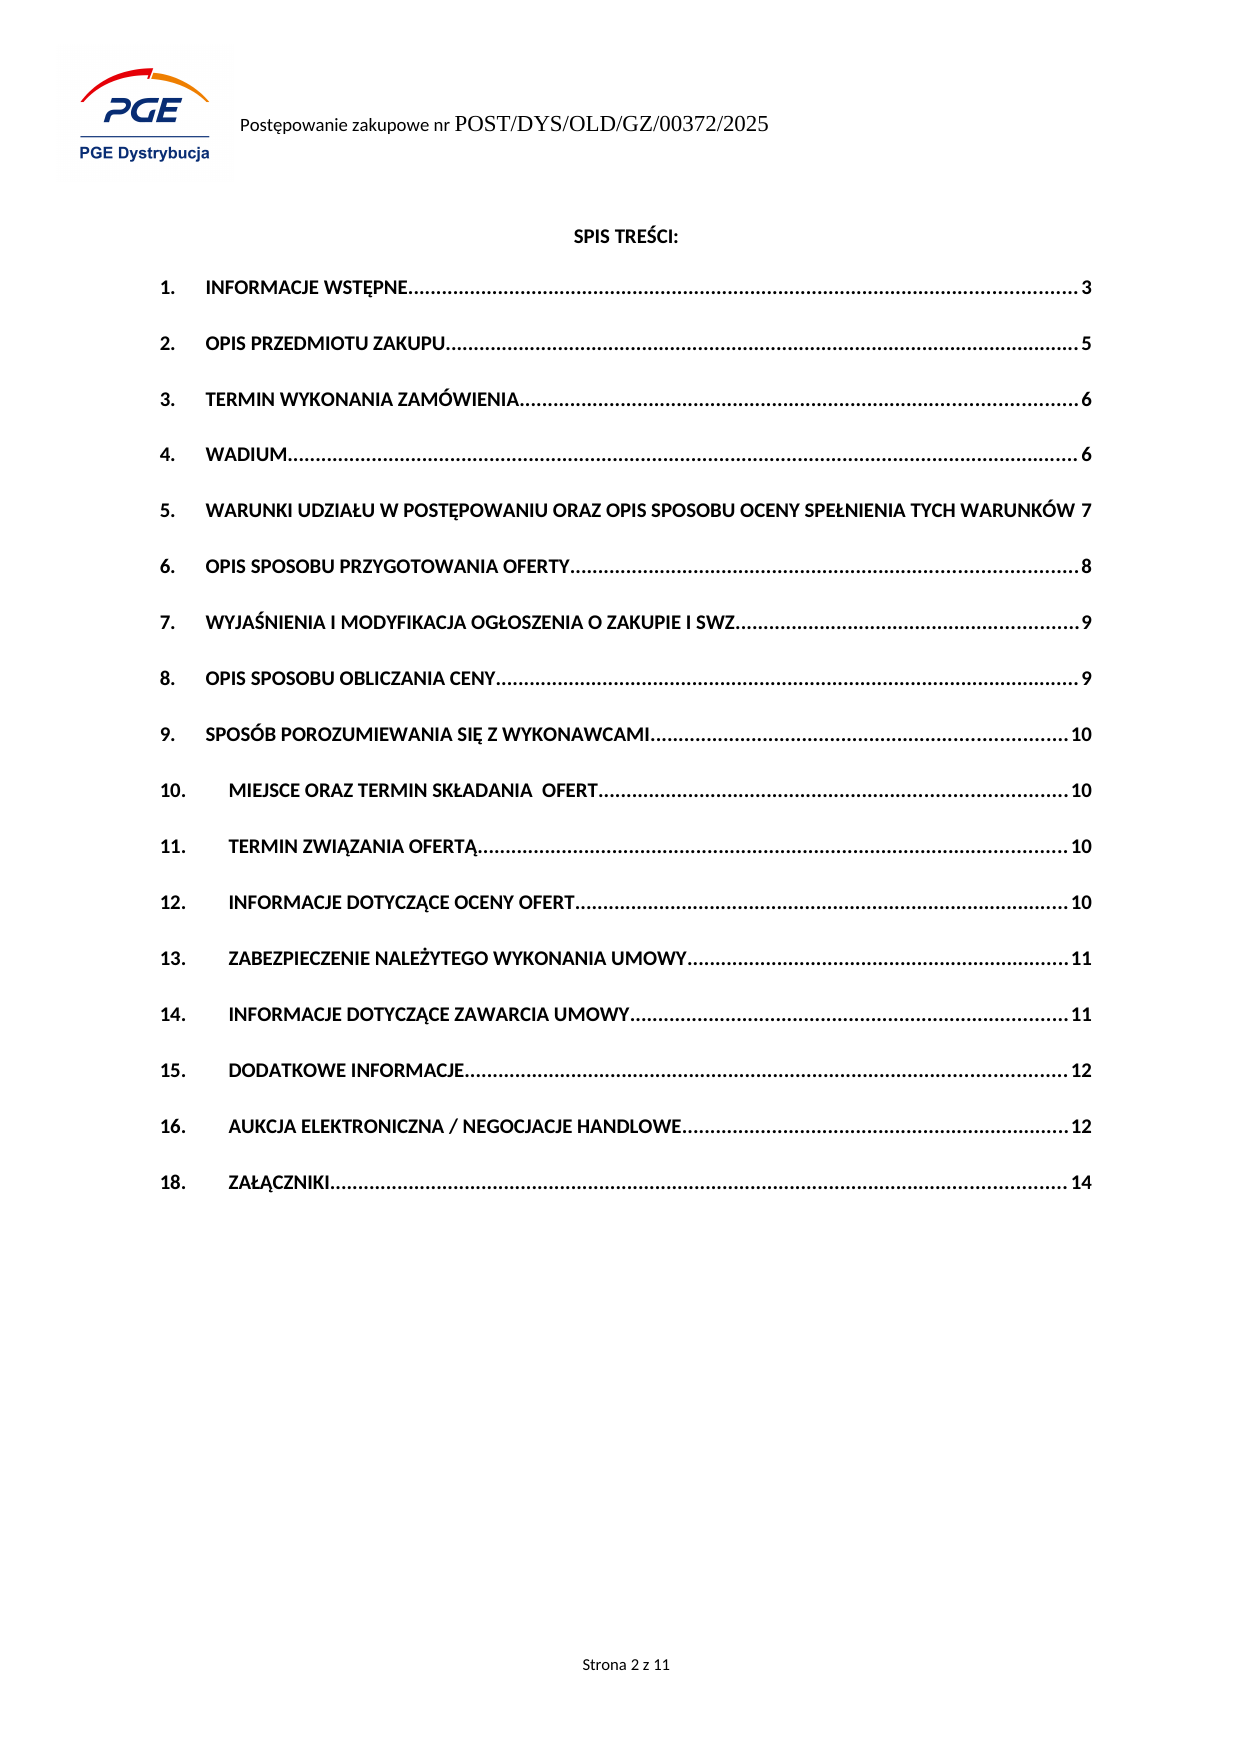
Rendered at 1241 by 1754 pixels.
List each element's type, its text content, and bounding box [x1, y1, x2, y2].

text 4. WADIUM 6 [159, 442, 1093, 467]
text 18. ZAŁĄCZNIKI 14 [159, 1169, 1093, 1194]
text 6. OPIS SPOSOBU PRZYGOTOWANIA OFERTY 8 [159, 553, 1093, 579]
text 16. AUKCJA ELEKTRONICZNA / NEGOCJACJE HANDLOWE 12 [159, 1113, 1093, 1138]
text 10. MIEJSCE ORAZ TERMIN SKŁADANIA OFERT 10 [159, 777, 1093, 803]
text 2. OPIS PRZEDMIOTU ZAKUPU 5 [159, 330, 1093, 355]
text 13. ZABEZPIECZENIE NALEŻYTEGO WYKONANIA UMOWY 11 [159, 945, 1093, 971]
text 8. OPIS SPOSOBU OBLICZANIA CENY 9 [159, 665, 1093, 691]
text 12. INFORMACJE DOTYCZĄCE OCENY OFERT 10 [159, 889, 1093, 914]
text 9. SPOSÓB POROZUMIEWANIA SIĘ Z WYKONAWCAMI 10 [159, 721, 1093, 747]
text 14. INFORMACJE DOTYCZĄCE ZAWARCIA UMOWY 11 [159, 1001, 1093, 1026]
text 5. WARUNKI UDZIAŁU W POSTĘPOWANIU ORAZ OPIS SPOSOBU OCENY SPEŁNIENIA TYCH WARUNKÓW 7 [159, 498, 1093, 523]
text 15. DODATKOWE INFORMACJE 12 [159, 1057, 1093, 1082]
text 1. INFORMACJE WSTĘPNE 3 [159, 274, 1093, 299]
picture [56, 44, 234, 182]
text 3. TERMIN WYKONANIA ZAMÓWIENIA 6 [159, 386, 1093, 411]
text SPIS TREŚCI: [159, 223, 1093, 249]
text 7. WYJAŚNIENIA I MODYFIKACJA OGŁOSZENIA O ZAKUPIE I SWZ 9 [159, 609, 1093, 635]
text 11. TERMIN ZWIĄZANIA OFERTĄ 10 [159, 833, 1093, 859]
